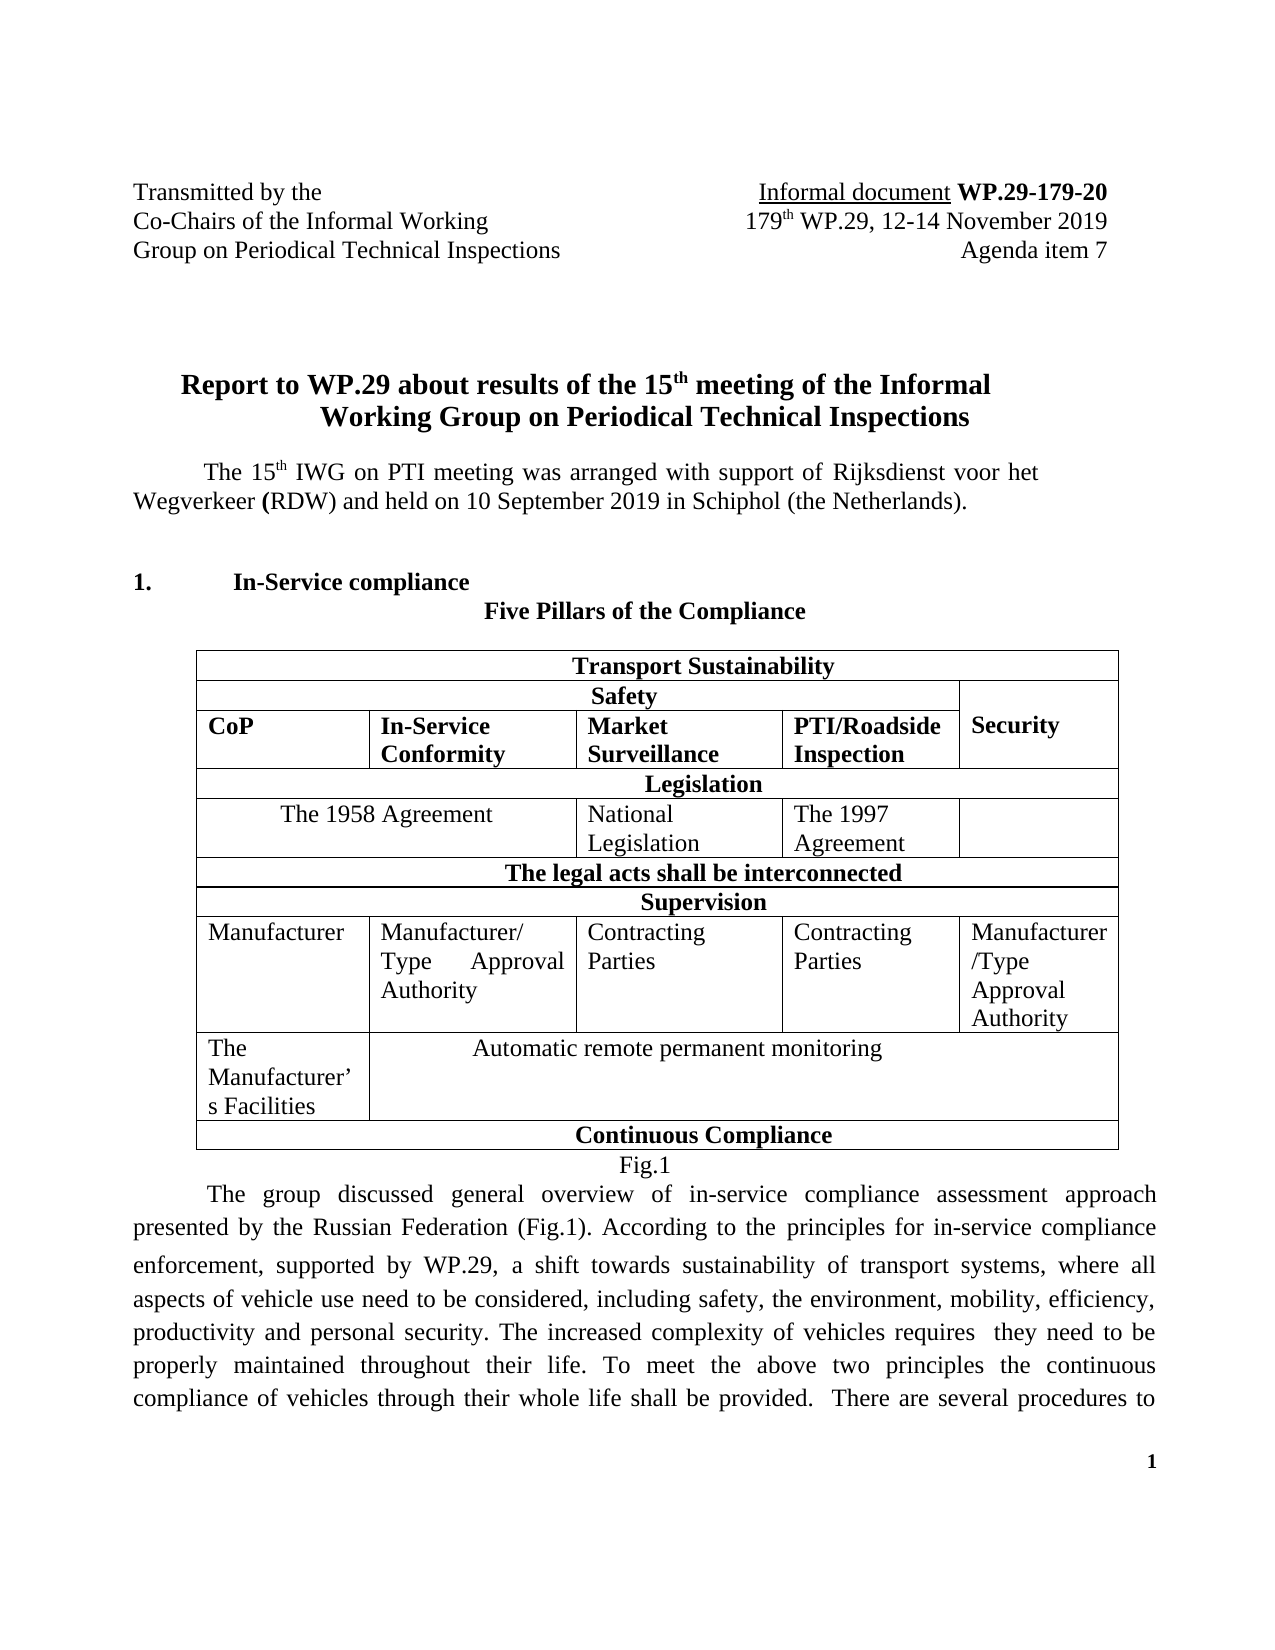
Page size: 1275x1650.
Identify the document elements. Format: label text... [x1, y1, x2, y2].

table_cell Automatic remote permanent monitoring [370, 1033, 1118, 1119]
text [133, 1179, 1157, 1411]
table_cell Contracting Parties [577, 917, 782, 1032]
table_cell Manufacturer/Type Approval Authority [370, 917, 576, 1032]
table_cell Security [960, 681, 1118, 768]
text Five Pillars of the Compliance [133, 596, 1157, 625]
table_cell The 1958 Agreement [197, 799, 576, 857]
table_cell The 1997 Agreement [783, 799, 959, 857]
table_header Transport Sustainability [197, 651, 1118, 680]
table_cell In-Service Conformity [370, 711, 576, 768]
table_cell CoP [197, 711, 369, 768]
table_cell The legal acts shall be interconnected [197, 858, 1118, 886]
table_cell [960, 799, 1118, 857]
table_cell Contracting Parties [783, 917, 959, 1032]
table_cell Continuous Compliance [197, 1121, 1118, 1149]
text 1. In-Service compliance [133, 567, 1157, 596]
table_header Informal document WP.29-179-20 179th WP.29, 12-14 November 2019 Agenda item 7 [620, 177, 1119, 263]
table_cell Legislation [197, 769, 1118, 798]
table_cell National Legislation [577, 799, 782, 857]
table_cell Manufacturer/Type Approval Authority [960, 917, 1118, 1032]
table_cell PTI/Roadside Inspection [783, 711, 959, 768]
table_cell Market Surveillance [577, 711, 782, 768]
table_cell Manufacturer [197, 917, 369, 1032]
text The 15th IWG on PTI meeting was arranged with support of Rijksdienst voor het Wegverkeer (RDW) and held on 10 September 2019 in Schiphol (the Netherlands). [133, 457, 1039, 515]
table_header Transmitted by the Co-Chairs of the Informal Working Group on Periodical Technical Inspections [122, 177, 620, 263]
table_cell Safety [197, 681, 959, 710]
table_cell The Manufacturer’s Facilities [197, 1033, 369, 1119]
table_cell Supervision [197, 888, 1118, 916]
text Report to WP.29 about results of the 15th meeting of the Informal Working Group on Periodical Technical Inspections [133, 370, 1039, 432]
text Fig.1 [133, 1150, 1157, 1179]
